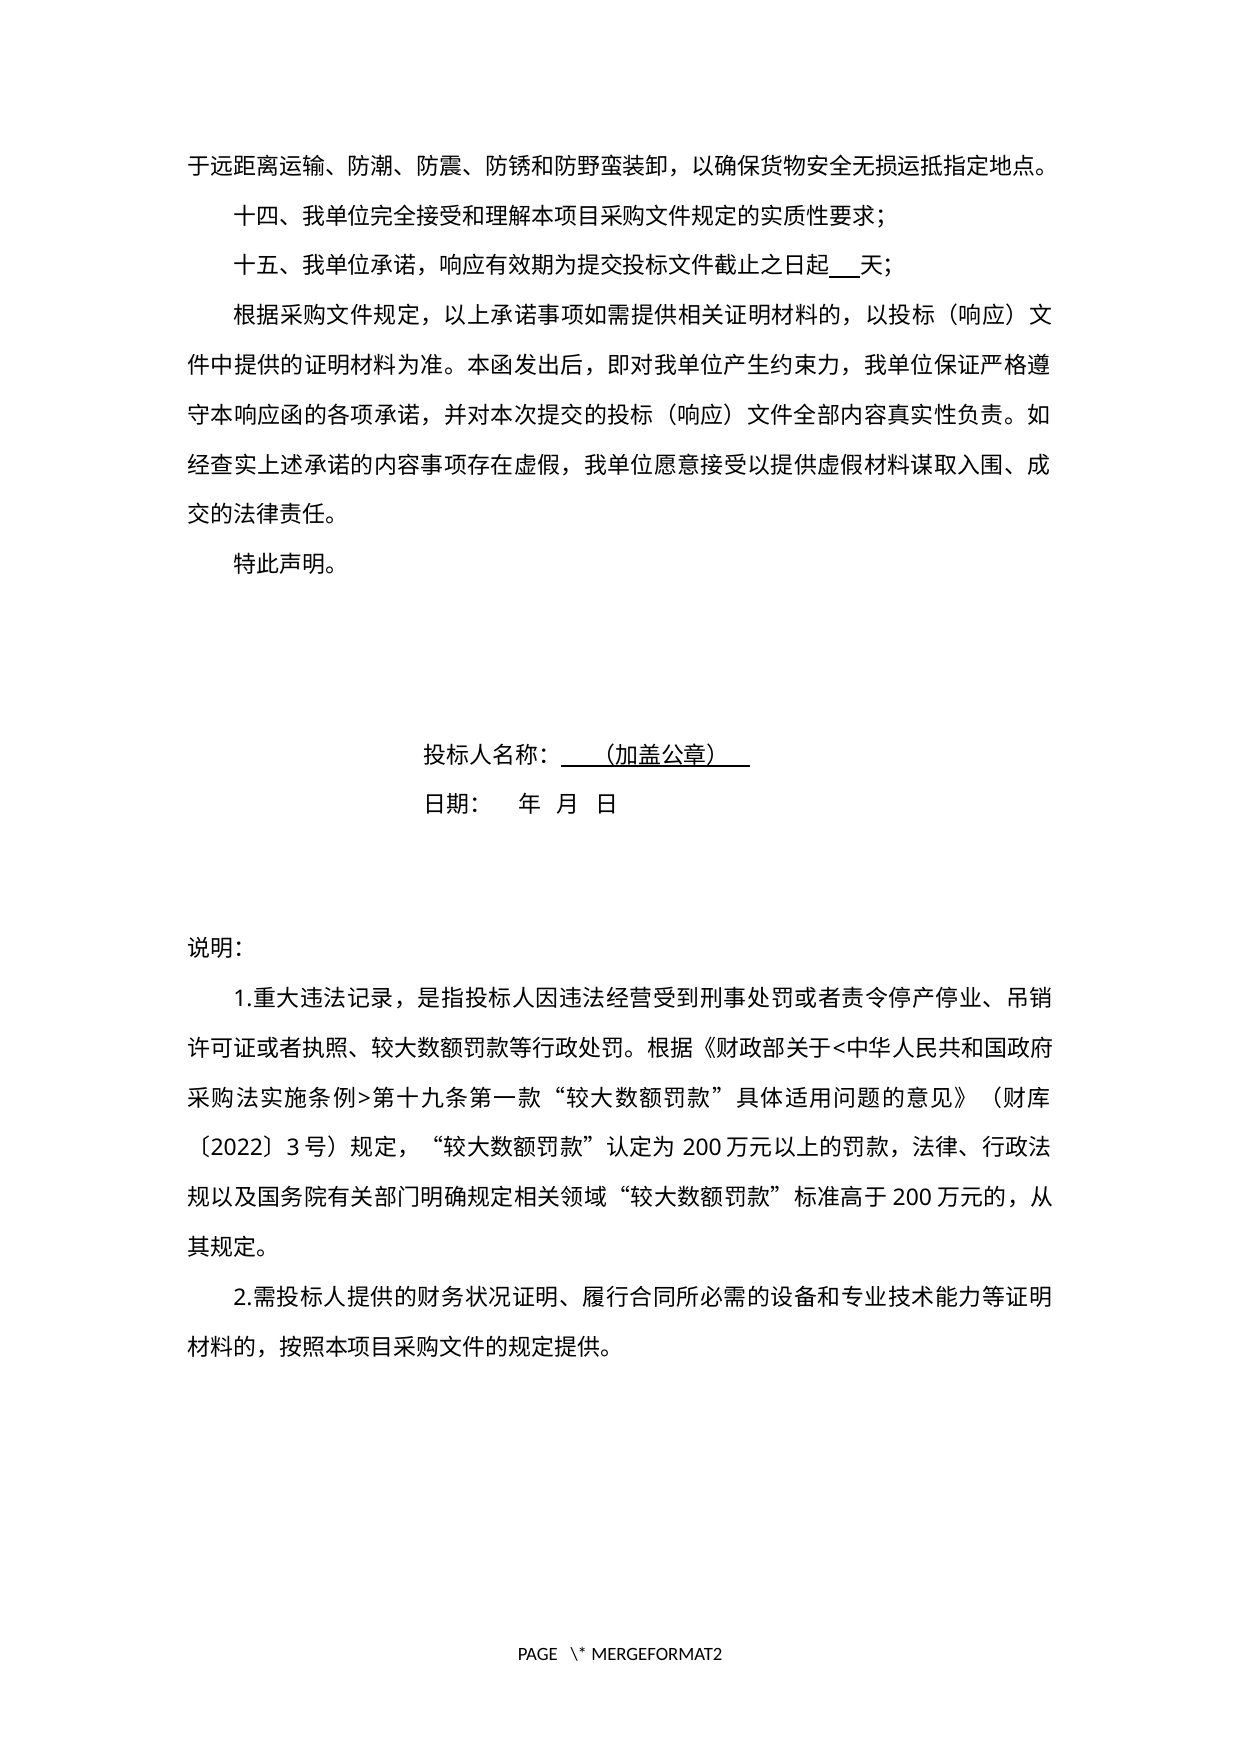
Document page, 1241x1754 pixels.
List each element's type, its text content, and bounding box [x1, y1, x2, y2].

text 投标人名称： （加盖公章） [424, 736, 1053, 770]
text 日期： 年 月 日 [424, 786, 1053, 819]
text 十五、我单位承诺，响应有效期为提交投标文件截止之日起 天； [187, 247, 1053, 281]
text 十四、我单位完全接受和理解本项目采购文件规定的实质性要求； [187, 197, 1053, 231]
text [187, 148, 1053, 181]
text 2.需投标人提供的财务状况证明、履行合同所必需的设备和专业技术能力等证明材料的，按照本项目采购文件的规定提供。 [187, 1279, 1053, 1362]
text 特此声明。 [187, 546, 1053, 579]
text 说明： [187, 930, 1053, 963]
text 1.重大违法记录，是指投标人因违法经营受到刑事处罚或者责令停产停业、吊销许可证或者执照、较大数额罚款等行政处罚。根据《财政部关于<中华人民共和国政府采购法实施条例>第十九条第一款“较大数额罚款”具体适用问题的意见》（财库〔2022〕3号）规定，“较大数额罚款”认定为200万元以上的罚款，法律、行政法规以及国务院有关部门明确规定相关领域“较大数额罚款”标准高于200万元的，从其规定。 [187, 979, 1053, 1262]
text 根据采购文件规定，以上承诺事项如需提供相关证明材料的，以投标（响应）文件中提供的证明材料为准。本函发出后，即对我单位产生约束力，我单位保证严格遵守本响应函的各项承诺，并对本次提交的投标（响应）文件全部内容真实性负责。如经查实上述承诺的内容事项存在虚假，我单位愿意接受以提供虚假材料谋取入围、成交的法律责任。 [187, 297, 1053, 529]
